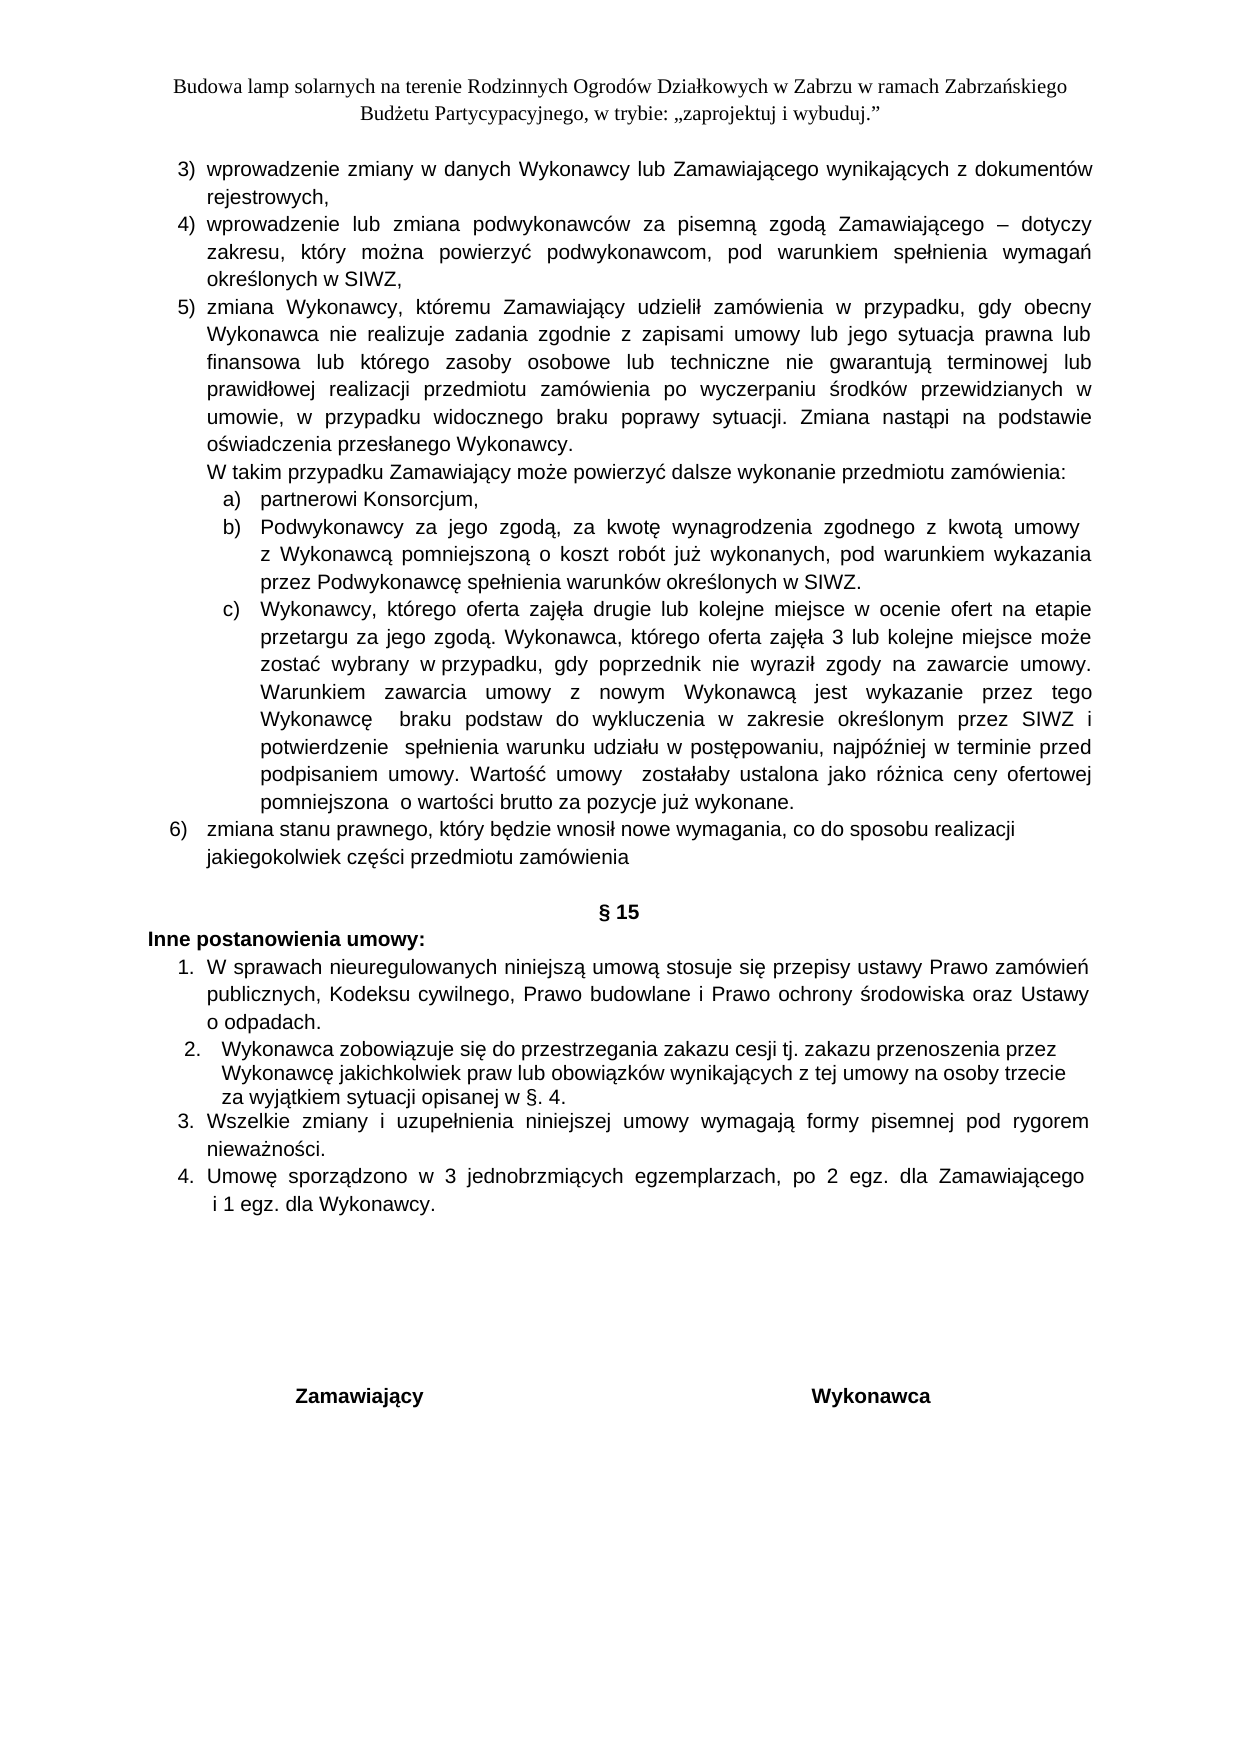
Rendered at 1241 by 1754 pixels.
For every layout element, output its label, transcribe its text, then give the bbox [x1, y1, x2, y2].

text Inne postanowienia umowy: [148, 927, 1090, 951]
text § 15 [148, 899, 1090, 923]
list W sprawach nieuregulowanych niniejszą umową stosuje się przepisy ustawy Prawo zamówień publicznych, Kodeksu cywilnego, Prawo budowlane i Prawo ochrony środowiska oraz Ustawy o odpadach. [177, 954, 1090, 1033]
list Umowę sporządzono w 3 jednobrzmiących egzemplarzach, po 2 egz. dla Zamawiającego i 1 egz. dla Wykonawcy. [177, 1164, 1086, 1215]
list wprowadzenie zmiany w danych Wykonawcy lub Zamawiającego wynikających z dokumentów rejestrowych, [177, 157, 1093, 208]
text Zamawiający Wykonawca [260, 1384, 1022, 1408]
list Wykonawca zobowiązuje się do przestrzegania zakazu cesji tj. zakazu przenoszenia przez Wykonawcę jakichkolwiek praw lub obowiązków wynikających z tej umowy na osoby trzecie za wyjątkiem sytuacji opisanej w §. 4. [184, 1037, 1093, 1109]
list Wykonawcy, którego oferta zajęła drugie lub kolejne miejsce w ocenie ofert na etapie przetargu za jego zgodą. Wykonawca, którego oferta zajęła 3 lub kolejne miejsce może zostać wybrany w przypadku, gdy poprzednik nie wyraził zgody na zawarcie umowy. Warunkiem zawarcia umowy z nowym Wykonawcą jest wykazanie przez tego Wykonawcę braku podstaw do wykluczenia w zakresie określonym przez SIWZ i potwierdzenie spełnienia warunku udziału w postępowaniu, najpóźniej w terminie przed podpisaniem umowy. Wartość umowy zostałaby ustalona jako różnica ceny ofertowej pomniejszona o wartości brutto za pozycje już wykonane. [223, 597, 1093, 813]
list Wszelkie zmiany i uzupełnienia niniejszej umowy wymagają formy pisemnej pod rygorem nieważności. [177, 1109, 1090, 1160]
list Podwykonawcy za jego zgodą, za kwotę wynagrodzenia zgodnego z kwotą umowy z Wykonawcą pomniejszoną o koszt robót już wykonanych, pod warunkiem wykazania przez Podwykonawcę spełnienia warunków określonych w SIWZ. [223, 514, 1093, 593]
list wprowadzenie lub zmiana podwykonawców za pisemną zgodą Zamawiającego – dotyczy zakresu, który można powierzyć podwykonawcom, pod warunkiem spełnienia wymagań określonych w SIWZ, [177, 212, 1093, 291]
list zmiana Wykonawcy, któremu Zamawiający udzielił zamówienia w przypadku, gdy obecny Wykonawca nie realizuje zadania zgodnie z zapisami umowy lub jego sytuacja prawna lub finansowa lub którego zasoby osobowe lub techniczne nie gwarantują terminowej lub prawidłowej realizacji przedmiotu zamówienia po wyczerpaniu środków przewidzianych w umowie, w przypadku widocznego braku poprawy sytuacji. Zmiana nastąpi na podstawie oświadczenia przesłanego Wykonawcy. [177, 294, 1093, 456]
list partnerowi Konsorcjum, [223, 487, 1093, 511]
list zmiana stanu prawnego, który będzie wnosił nowe wymagania, co do sposobu realizacji jakiegokolwiek części przedmiotu zamówienia [169, 817, 1093, 868]
text W takim przypadku Zamawiający może powierzyć dalsze wykonanie przedmiotu zamówienia: [207, 459, 1093, 483]
